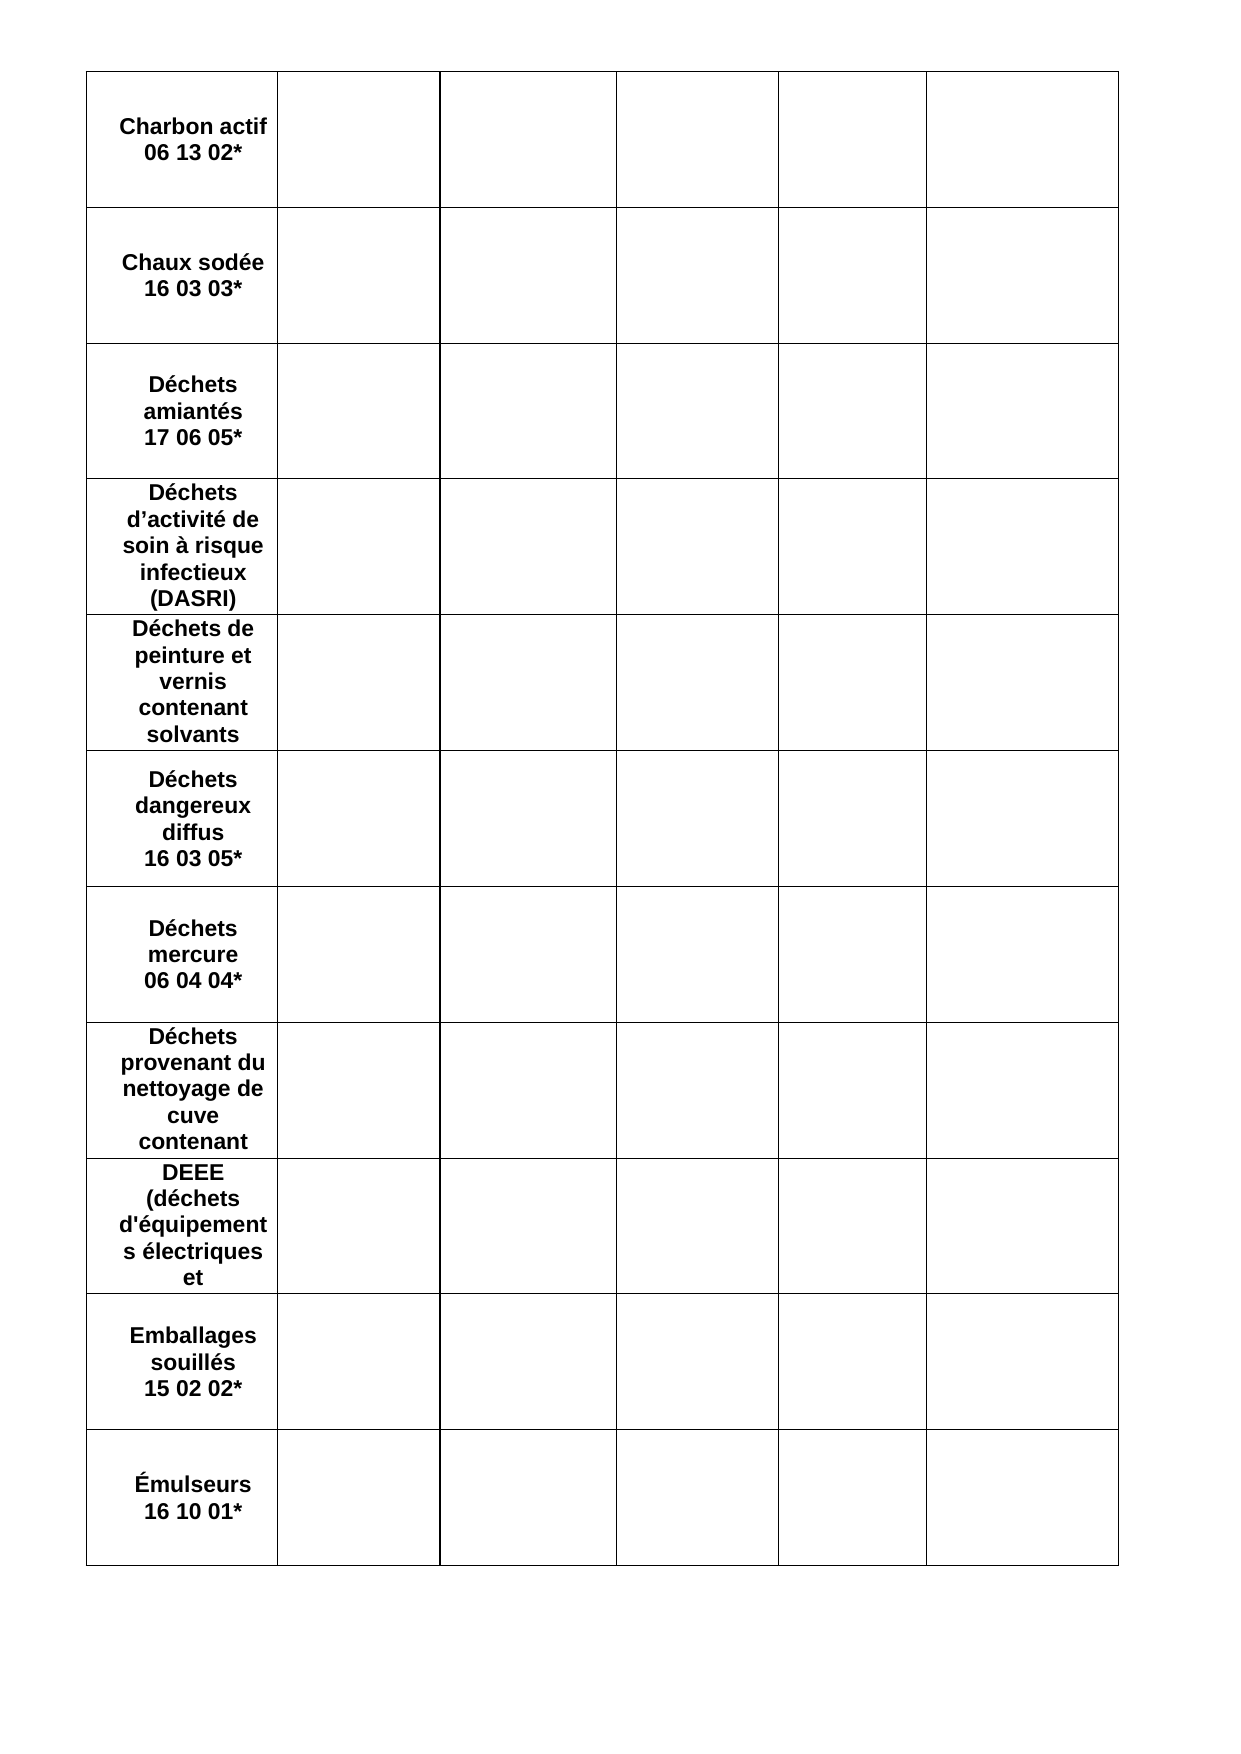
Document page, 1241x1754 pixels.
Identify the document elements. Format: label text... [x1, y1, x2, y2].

table_cell [927, 887, 1118, 1022]
table_cell [779, 208, 926, 342]
table_cell [278, 208, 439, 342]
table_cell [779, 1159, 926, 1293]
table_cell [779, 887, 926, 1022]
table_cell [927, 1159, 1118, 1293]
table_cell DEEE (déchets d'équipements électriques et électroniques) 16 02 15* [87, 1159, 277, 1293]
table_cell [441, 72, 616, 207]
table_cell Charbon actif 06 13 02* [87, 72, 277, 207]
table_cell [617, 72, 778, 207]
table_cell Chaux sodée 16 03 03* [87, 208, 277, 342]
table_cell [617, 615, 778, 750]
table_cell [779, 751, 926, 886]
table_cell [278, 1159, 439, 1293]
table_cell [779, 615, 926, 750]
table_cell [927, 1294, 1118, 1429]
table_cell [927, 1023, 1118, 1157]
table_cell [927, 751, 1118, 886]
table_cell [779, 479, 926, 614]
table_cell [278, 751, 439, 886]
table_cell [617, 208, 778, 342]
table_cell Déchets dangereux diffus 16 03 05* [87, 751, 277, 886]
table_cell Déchets de peinture et vernis contenant solvants organiques ou d'autres substances dangereuses 08 01 11* [87, 615, 277, 750]
table_cell [617, 1023, 778, 1157]
table_cell [617, 887, 778, 1022]
table_cell [441, 615, 616, 750]
table_cell [617, 479, 778, 614]
table_cell [441, 1023, 616, 1157]
table_cell [927, 479, 1118, 614]
table_cell [617, 1159, 778, 1293]
table_cell [278, 344, 439, 478]
table_cell Déchets mercure 06 04 04* [87, 887, 277, 1022]
table_cell [278, 72, 439, 207]
table_cell [779, 1023, 926, 1157]
table_cell [441, 1430, 616, 1565]
table_cell Emballages souillés 15 02 02* [87, 1294, 277, 1429]
table_cell [927, 72, 1118, 207]
table_cell Déchets d’activité de soin à risque infectieux (DASRI) 18 01 03* [87, 479, 277, 614]
table_cell [617, 751, 778, 886]
table_cell [617, 1430, 778, 1565]
table_cell [441, 344, 616, 478]
table_cell Émulseurs 16 10 01* [87, 1430, 277, 1565]
table_cell Déchets provenant du nettoyage de cuve contenant des hydrocarbures 13 07 01* [87, 1023, 277, 1157]
table_cell Déchets amiantés 17 06 05* [87, 344, 277, 478]
table_cell [441, 751, 616, 886]
table_cell [927, 1430, 1118, 1565]
table_cell [278, 1023, 439, 1157]
table_cell [927, 208, 1118, 342]
table_cell [779, 1294, 926, 1429]
table_cell [617, 344, 778, 478]
table_cell [278, 479, 439, 614]
table_cell [441, 1294, 616, 1429]
table_cell [779, 344, 926, 478]
table_cell [779, 72, 926, 207]
table_cell [278, 1294, 439, 1429]
table_cell [441, 887, 616, 1022]
table_cell [927, 344, 1118, 478]
table_cell [441, 1159, 616, 1293]
table_cell [779, 1430, 926, 1565]
table_cell [617, 1294, 778, 1429]
table_cell [278, 1430, 439, 1565]
table_cell [278, 887, 439, 1022]
table_cell [278, 615, 439, 750]
table_cell [441, 208, 616, 342]
table_cell [441, 479, 616, 614]
table_cell [927, 615, 1118, 750]
